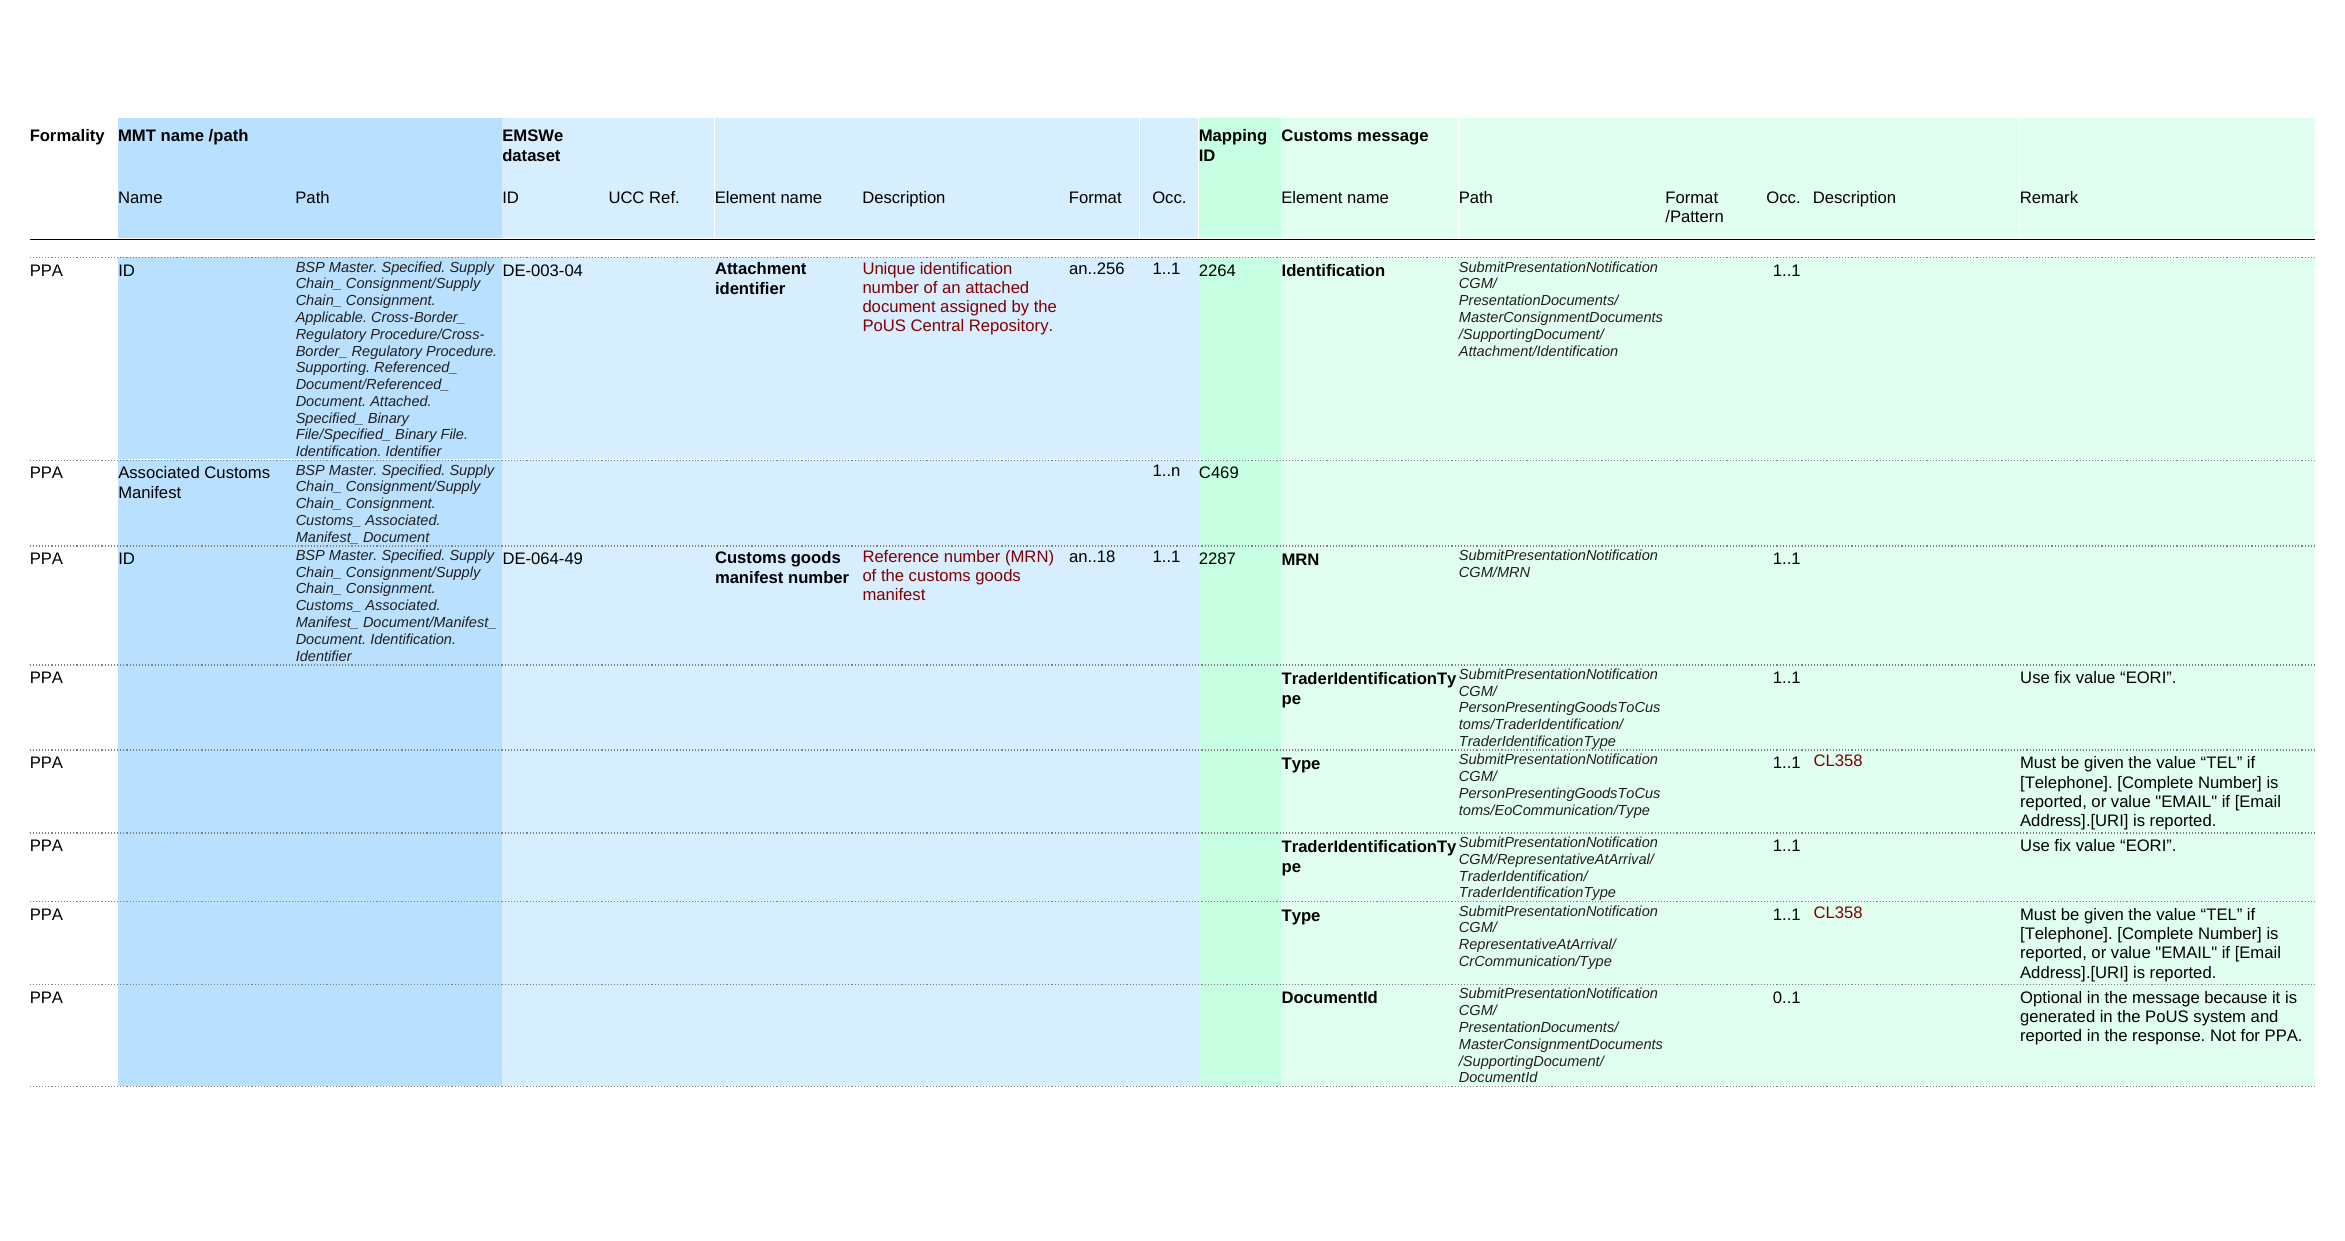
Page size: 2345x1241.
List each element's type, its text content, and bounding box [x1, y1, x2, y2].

table_cell [1666, 664, 1754, 749]
table_cell [1813, 984, 2020, 1086]
table_cell BSP Master. Specified. Supply Chain_ Consignment/Supply Chain_ Consignment. Applicable. Cross-Border_ Regulatory Procedure/Cross-Border_ Regulatory Procedure. Supporting. Referenced_ Document/Referenced_ Document. Attached. Specified_ Binary File/Specified_ Binary File. Identification. Identifier [296, 257, 502, 459]
table_cell SubmitPresentationNotificationCGM/MRN [1459, 545, 1666, 664]
table_cell PPA [30, 901, 118, 984]
table_cell SubmitPresentationNotificationCGM/PersonPresentingGoodsToCustoms/EoCommunication/Type [1459, 749, 1666, 832]
table_cell [502, 984, 608, 1086]
table_cell [296, 664, 502, 749]
table_cell [1140, 984, 1199, 1086]
table_cell Must be given the value “TEL” if [Telephone]. [Complete Number] is reported, or value "EMAIL" if [Email Address].[URI] is reported. [2020, 901, 2315, 984]
table_cell 1..1 [1754, 832, 1813, 901]
table_cell [118, 749, 296, 832]
table_cell MRN [1281, 545, 1459, 664]
table_cell [1069, 749, 1140, 832]
table_cell 1..1 [1140, 545, 1199, 664]
table_cell [296, 832, 502, 901]
table_cell Optional in the message because it is generated in the PoUS system and reported in the response. Not for PPA. [2020, 984, 2315, 1086]
table_cell [715, 901, 862, 984]
table_cell [118, 901, 296, 984]
table_cell PPA [30, 545, 118, 664]
table_cell 2287 [1199, 545, 1281, 664]
table_cell [1140, 901, 1199, 984]
table_cell SubmitPresentationNotificationCGM/PresentationDocuments/MasterConsignmentDocuments/SupportingDocument/Attachment/Identification [1459, 257, 1666, 459]
table_cell [1813, 460, 2020, 545]
table_cell SubmitPresentationNotificationCGM/RepresentativeAtArrival/TraderIdentification/TraderIdentificationType [1459, 832, 1666, 901]
table_cell CL358 [1813, 901, 2020, 984]
table_cell [2020, 460, 2315, 545]
table_cell Must be given the value “TEL” if [Telephone]. [Complete Number] is reported, or value "EMAIL" if [Email Address].[URI] is reported. [2020, 749, 2315, 832]
table_cell [1813, 257, 2020, 459]
table_cell [1666, 545, 1754, 664]
table_cell [1199, 664, 1281, 749]
table_cell [502, 460, 608, 545]
table_cell [296, 984, 502, 1086]
table_cell [1281, 460, 1459, 545]
table_cell [1666, 749, 1754, 832]
table_cell [502, 832, 608, 901]
table_cell [1813, 545, 2020, 664]
table_cell [608, 984, 715, 1086]
table_cell 1..n [1140, 460, 1199, 545]
table_cell DE-003-04 [502, 257, 608, 459]
table_cell PPA [30, 984, 118, 1086]
table_cell 1..1 [1754, 664, 1813, 749]
table_cell [862, 901, 1069, 984]
table_cell ID [118, 257, 296, 459]
table_cell [118, 984, 296, 1086]
table_cell [1140, 664, 1199, 749]
table_cell SubmitPresentationNotificationCGM/PresentationDocuments/MasterConsignmentDocuments/SupportingDocument/DocumentId [1459, 984, 1666, 1086]
table_cell [502, 901, 608, 984]
table_cell [118, 664, 296, 749]
table_cell Use fix value “EORI”. [2020, 664, 2315, 749]
table_cell Type [1281, 901, 1459, 984]
table_cell [1666, 901, 1754, 984]
table_cell [1069, 901, 1140, 984]
table_cell 1..1 [1754, 257, 1813, 459]
table_cell Identification [1281, 257, 1459, 459]
table_cell C469 [1199, 460, 1281, 545]
table_cell DocumentId [1281, 984, 1459, 1086]
table_cell [608, 545, 715, 664]
table_cell Attachment identifier [715, 257, 862, 459]
table_cell ID [118, 545, 296, 664]
table_cell 1..1 [1754, 749, 1813, 832]
table_cell PPA [30, 832, 118, 901]
table_cell Type [1281, 749, 1459, 832]
table_cell an..18 [1069, 545, 1140, 664]
table_cell BSP Master. Specified. Supply Chain_ Consignment/Supply Chain_ Consignment. Customs_ Associated. Manifest_ Document [296, 460, 502, 545]
table_cell Unique identification number of an attached document assigned by the PoUS Central Repository. [862, 257, 1069, 459]
table_cell [2020, 545, 2315, 664]
table_cell [1199, 749, 1281, 832]
table_cell CL358 [1813, 749, 2020, 832]
table_cell 1..1 [1754, 901, 1813, 984]
table_cell [715, 460, 862, 545]
table_cell [862, 984, 1069, 1086]
table_cell [502, 664, 608, 749]
table_cell [2020, 257, 2315, 459]
table_cell [1199, 832, 1281, 901]
table_cell BSP Master. Specified. Supply Chain_ Consignment/Supply Chain_ Consignment. Customs_ Associated. Manifest_ Document/Manifest_ Document. Identification. Identifier [296, 545, 502, 664]
table_cell [715, 984, 862, 1086]
table_cell [1140, 832, 1199, 901]
table_cell [1140, 749, 1199, 832]
table_cell PPA [30, 460, 118, 545]
table_cell 0..1 [1754, 984, 1813, 1086]
table_cell [1069, 460, 1140, 545]
table_cell PPA [30, 664, 118, 749]
table_cell [1666, 984, 1754, 1086]
table_cell [1069, 984, 1140, 1086]
table_cell [1069, 832, 1140, 901]
table_cell [1754, 460, 1813, 545]
table_cell [1813, 664, 2020, 749]
table_cell [608, 749, 715, 832]
table_cell TraderIdentificationType [1281, 664, 1459, 749]
table_cell [502, 749, 608, 832]
table_cell Reference number (MRN) of the customs goods manifest [862, 545, 1069, 664]
table_cell [118, 832, 296, 901]
table_cell [715, 749, 862, 832]
table_cell [1199, 901, 1281, 984]
table_cell [862, 460, 1069, 545]
table_cell [296, 749, 502, 832]
table_cell Associated Customs Manifest [118, 460, 296, 545]
table_cell an..256 [1069, 257, 1140, 459]
table_cell [1666, 832, 1754, 901]
table_cell [1666, 460, 1754, 545]
table_cell PPA [30, 257, 118, 459]
table_cell [1813, 832, 2020, 901]
table_cell [862, 664, 1069, 749]
table_cell [862, 749, 1069, 832]
table_cell SubmitPresentationNotificationCGM/RepresentativeAtArrival/CrCommunication/Type [1459, 901, 1666, 984]
table_cell 2264 [1199, 257, 1281, 459]
table_cell [1459, 460, 1666, 545]
table_cell [608, 257, 715, 459]
table_cell [715, 832, 862, 901]
table_cell 1..1 [1140, 257, 1199, 459]
table_cell [608, 901, 715, 984]
table_cell [1666, 257, 1754, 459]
table_cell 1..1 [1754, 545, 1813, 664]
table_cell [608, 832, 715, 901]
table_cell TraderIdentificationType [1281, 832, 1459, 901]
table_cell [296, 901, 502, 984]
table_cell [1199, 984, 1281, 1086]
table_cell [608, 460, 715, 545]
table_cell [862, 832, 1069, 901]
table_cell [608, 664, 715, 749]
table_cell SubmitPresentationNotificationCGM/PersonPresentingGoodsToCustoms/TraderIdentification/TraderIdentificationType [1459, 664, 1666, 749]
table_cell PPA [30, 749, 118, 832]
table_cell Use fix value “EORI”. [2020, 832, 2315, 901]
table_cell [1069, 664, 1140, 749]
table_cell Customs goods manifest number [715, 545, 862, 664]
table_cell DE-064-49 [502, 545, 608, 664]
table_cell [715, 664, 862, 749]
